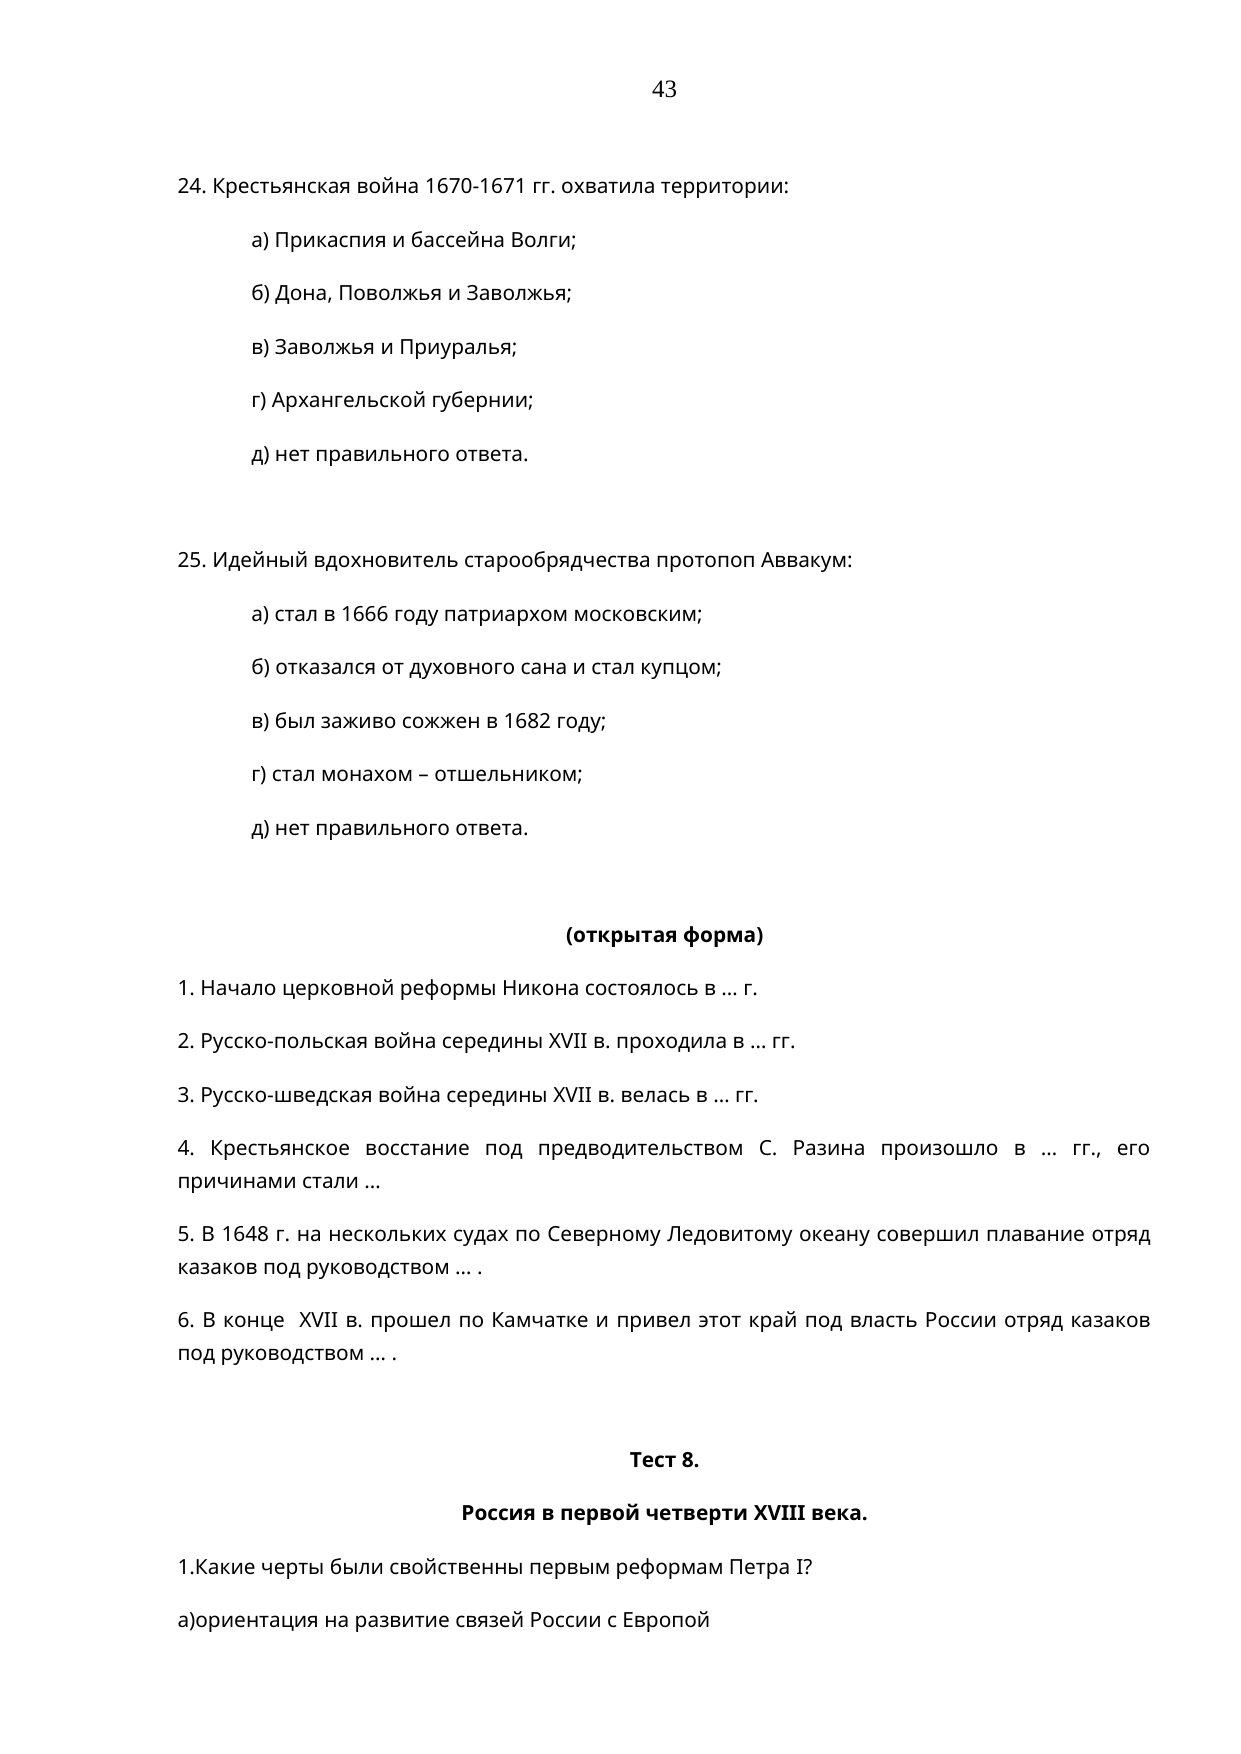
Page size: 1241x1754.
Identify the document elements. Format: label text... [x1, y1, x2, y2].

text (открытая форма) [177, 920, 1152, 948]
text б) отказался от духовного сана и стал купцом; [177, 652, 1152, 681]
text 2. Русско-польская война середины XVII в. проходила в … гг. [177, 1027, 1152, 1055]
text в) Заволжья и Приуралья; [177, 332, 1152, 360]
text а) Прикаспия и бассейна Волги; [177, 225, 1152, 253]
text д) нет правильного ответа. [177, 813, 1152, 841]
text 4. Крестьянское восстание под предводительством С. Разина произошло в … гг., его причинами стали … [177, 1133, 1152, 1194]
text а)ориентация на развитие связей России с Европой [177, 1605, 1152, 1634]
text 5. В . на нескольких судах по Северному Ледовитому океану совершил плавание отряд казаков под руководством … . [177, 1219, 1152, 1281]
text 3. Русско-шведская война середины XVII в. велась в … гг. [177, 1080, 1152, 1108]
text 25. Идейный вдохновитель старообрядчества протопоп Аввакум: [177, 546, 1152, 574]
text Тест 8. [177, 1445, 1152, 1473]
text д) нет правильного ответа. [177, 439, 1152, 467]
text 24. Крестьянская война 1670-1671 гг. охватила территории: [177, 172, 1152, 200]
text 1.Какие черты были свойственны первым реформам Петра I? [177, 1552, 1152, 1580]
text г) Архангельской губернии; [177, 385, 1152, 414]
text Россия в первой четверти XVIII века. [177, 1498, 1152, 1527]
text г) стал монахом – отшельником; [177, 759, 1152, 788]
text а) стал в 1666 году патриархом московским; [177, 599, 1152, 627]
text 1. Начало церковной реформы Никона состоялось в … г. [177, 973, 1152, 1002]
text в) был заживо сожжен в 1682 году; [177, 706, 1152, 734]
text 6. В конце XVII в. прошел по Камчатке и привел этот край под власть России отряд казаков под руководством … . [177, 1306, 1152, 1367]
text б) Дона, Поволжья и Заволжья; [177, 278, 1152, 307]
